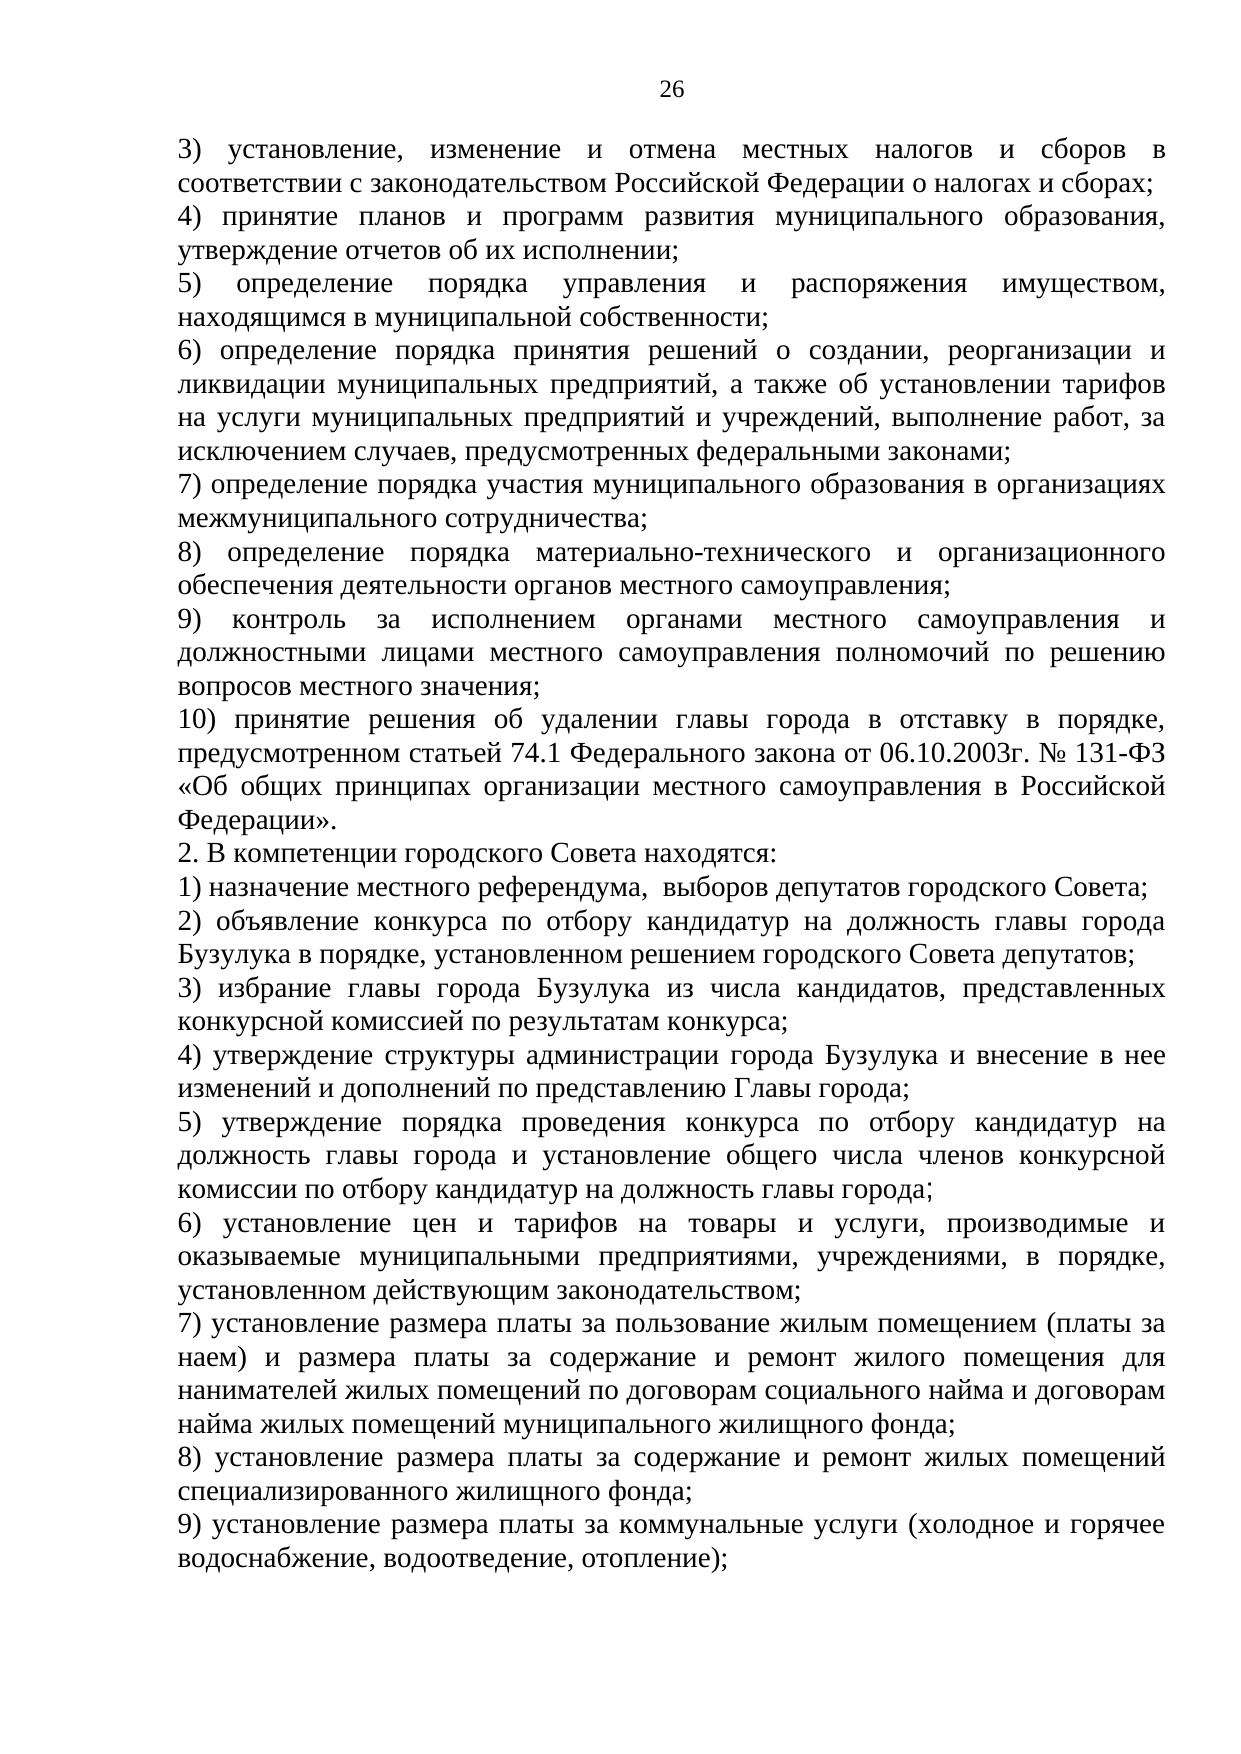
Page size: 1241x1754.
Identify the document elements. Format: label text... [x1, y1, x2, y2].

text 9) установление размера платы за коммунальные услуги (холодное и горячее водоснабжение, водоотведение, отопление); [177, 1507, 1167, 1574]
text 8) установление размера платы за содержание и ремонт жилых помещений специализированного жилищного фонда; [177, 1439, 1167, 1507]
text 8) определение порядка материально-технического и организационного обеспечения деятельности органов местного самоуправления; [177, 534, 1167, 601]
text 4) утверждение структуры администрации города Бузулука и внесение в нее изменений и дополнений по представлению Главы города; [177, 1037, 1167, 1104]
text 10) принятие решения об удалении главы города в отставку в порядке, предусмотренном статьей 74.1 Федерального закона от 06.10.2003г. № 131-ФЗ «Об общих принципах организации местного самоуправления в Российской Федерации». [177, 701, 1167, 836]
text 9) контроль за исполнением органами местного самоуправления и должностными лицами местного самоуправления полномочий по решению вопросов местного значения; [177, 601, 1167, 701]
text 3) избрание главы города Бузулука из числа кандидатов, представленных конкурсной комиссией по результатам конкурса; [177, 970, 1167, 1037]
text 5) определение порядка управления и распоряжения имуществом, находящимся в муниципальной собственности; [177, 265, 1167, 332]
text 2) объявление конкурса по отбору кандидатур на должность главы города Бузулука в порядке, установленном решением городского Совета депутатов; [177, 903, 1167, 970]
text 3) установление, изменение и отмена местных налогов и сборов в соответствии с законодательством Российской Федерации о налогах и сборах; [177, 131, 1167, 198]
text 1) назначение местного референдума, выборов депутатов городского Совета; [177, 869, 1167, 903]
text 7) определение порядка участия муниципального образования в организациях межмуниципального сотрудничества; [177, 467, 1167, 534]
text 2. В компетенции городского Совета находятся: [177, 836, 1167, 869]
text 5) утверждение порядка проведения конкурса по отбору кандидатур на должность главы города и установление общего числа членов конкурсной комиссии по отбору кандидатур на должность главы города; [177, 1104, 1167, 1205]
text 7) установление размера платы за пользование жилым помещением (платы за наем) и размера платы за содержание и ремонт жилого помещения для нанимателей жилых помещений по договорам социального найма и договорам найма жилых помещений муниципального жилищного фонда; [177, 1305, 1167, 1439]
text 6) определение порядка принятия решений о создании, реорганизации и ликвидации муниципальных предприятий, а также об установлении тарифов на услуги муниципальных предприятий и учреждений, выполнение работ, за исключением случаев, предусмотренных федеральными законами; [177, 332, 1167, 467]
text 4) принятие планов и программ развития муниципального образования, утверждение отчетов об их исполнении; [177, 198, 1167, 265]
text 6) установление цен и тарифов на товары и услуги, производимые и оказываемые муниципальными предприятиями, учреждениями, в порядке, установленном действующим законодательством; [177, 1205, 1167, 1305]
